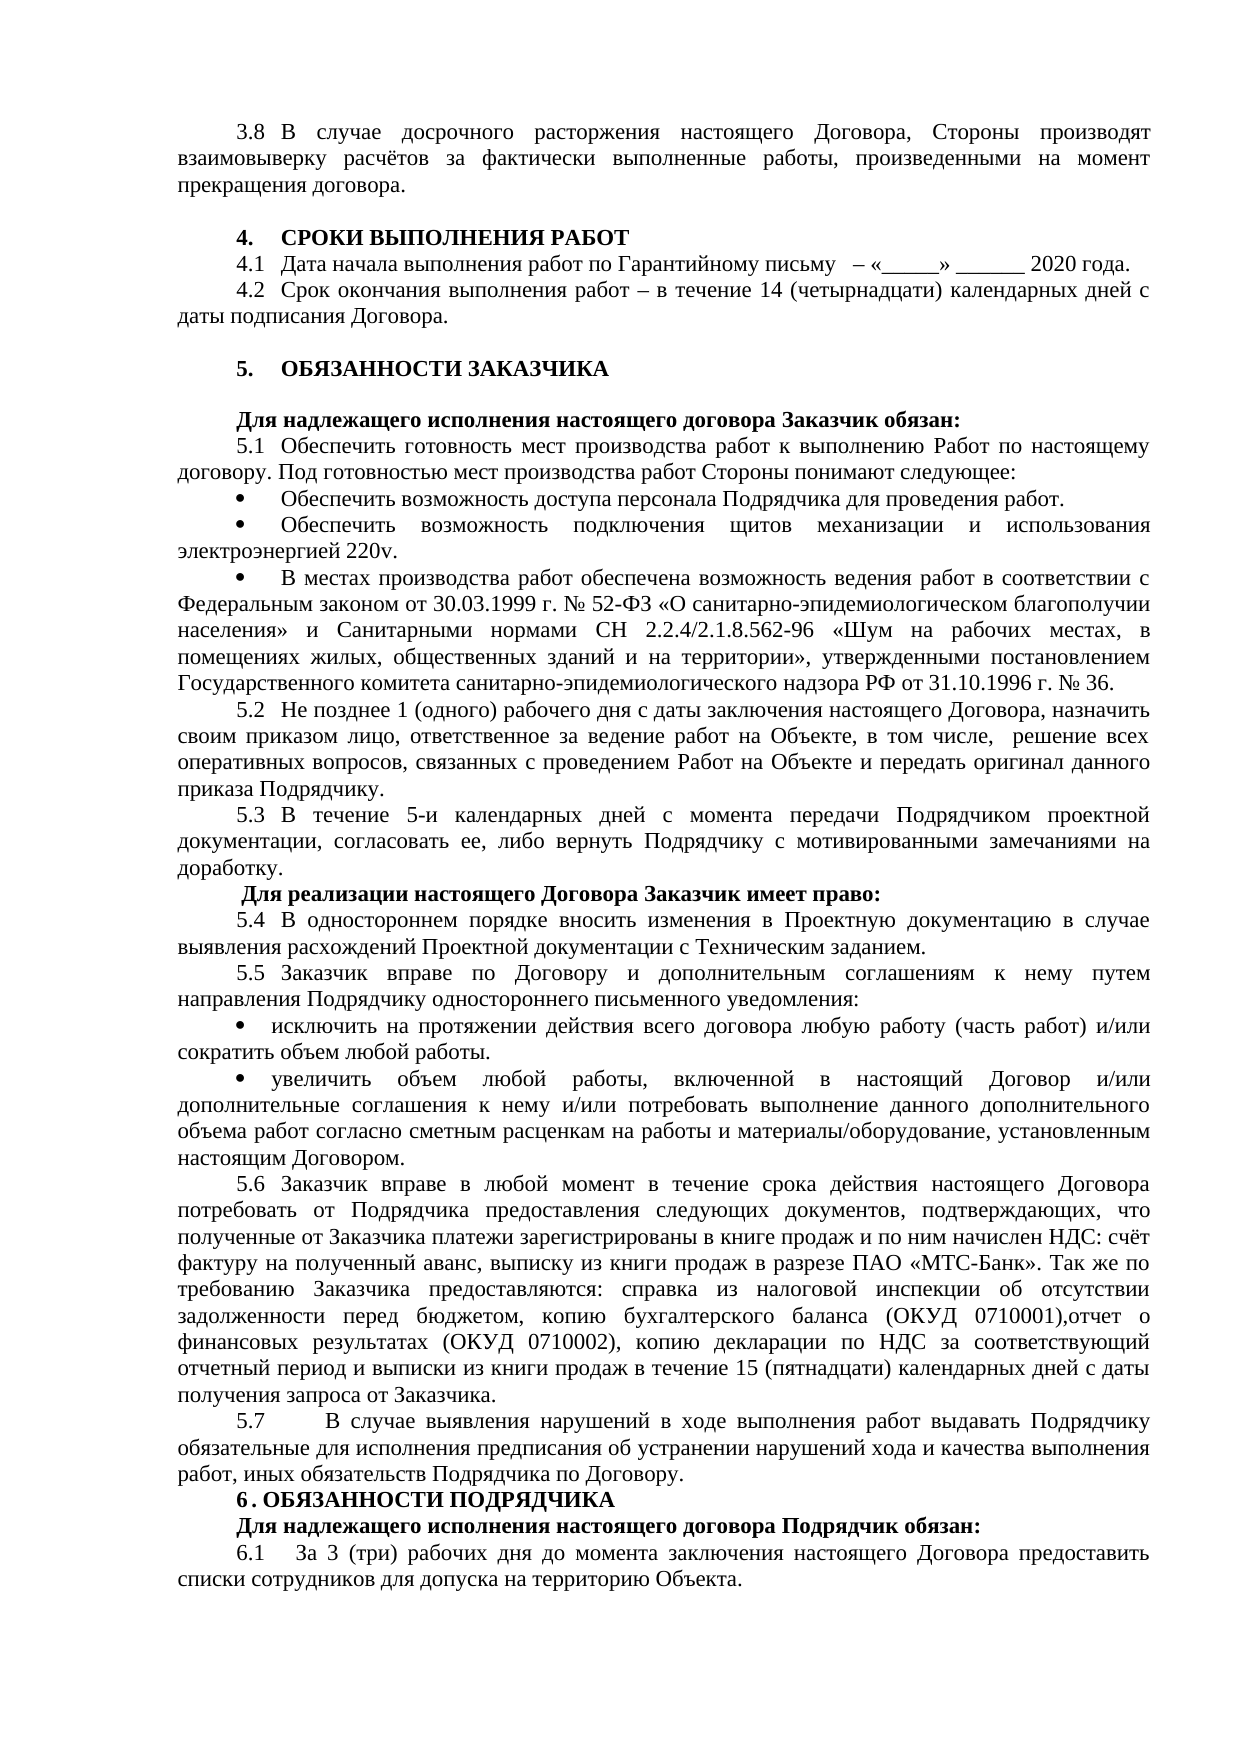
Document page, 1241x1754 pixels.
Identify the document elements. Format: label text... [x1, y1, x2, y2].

list Обеспечить готовность мест производства работ к выполнению Работ по настоящему договору. Под готовностью мест производства работ Стороны понимают следующее: [177, 432, 1152, 485]
list В случае досрочного расторжения настоящего Договора, Стороны производят взаимовыверку расчётов за фактически выполненные работы, произведенными на момент прекращения договора. [177, 118, 1152, 197]
list В случае выявления нарушений в ходе выполнения работ выдавать Подрядчику обязательные для исполнения предписания об устранении нарушений хода и качества выполнения работ, иных обязательств Подрядчика по Договору. [177, 1407, 1152, 1486]
list Не позднее 1 (одного) рабочего дня с даты заключения настоящего Договора, назначить своим приказом лицо, ответственное за ведение работ на Объекте, в том числе, решение всех оперативных вопросов, связанных с проведением Работ на Объекте и передать оригинал данного приказа Подрядчику. [177, 696, 1152, 801]
list ОБЯЗАННОСТИ ЗАКАЗЧИКА [177, 355, 1152, 382]
text Для надлежащего исполнения настоящего договора Подрядчик обязан: [177, 1513, 1152, 1539]
list Обеспечить возможность подключения щитов механизации и использования электроэнергией 220v. [177, 511, 1152, 564]
list В течение 5-и календарных дней с момента передачи Подрядчиком проектной документации, согласовать ее, либо вернуть Подрядчику с мотивированными замечаниями на доработку. [177, 801, 1152, 880]
list В местах производства работ обеспечена возможность ведения работ в соответствии с Федеральным законом от 30.03.1999 г. № 52-ФЗ «О санитарно-эпидемиологическом благополучии населения» и Санитарными нормами СН 2.2.4/2.1.8.562-96 «Шум на рабочих местах, в помещениях жилых, общественных зданий и на территории», утвержденными постановлением Государственного комитета санитарно-эпидемиологического надзора РФ от 31.10.1996 г. № 36. [177, 564, 1152, 696]
list Дата начала выполнения работ по Гарантийному письму – «_____» ______ 2020 года. [177, 250, 1152, 276]
list . ОБЯЗАННОСТИ ПОДРЯДЧИКА [177, 1486, 1152, 1513]
list СРОКИ ВЫПОЛНЕНИЯ РАБОТ [177, 223, 1152, 250]
list исключить на протяжении действия всего договора любую работу (часть работ) и/или сократить объем любой работы. [177, 1012, 1152, 1064]
list увеличить объем любой работы, включенной в настоящий Договор и/или дополнительные соглашения к нему и/или потребовать выполнение данного дополнительного объема работ согласно сметным расценкам на работы и материалы/оборудование, установленным настоящим Договором. [177, 1064, 1152, 1170]
list В одностороннем порядке вносить изменения в Проектную документацию в случае выявления расхождений Проектной документации с Техническим заданием. [177, 906, 1152, 959]
list За 3 (три) рабочих дня до момента заключения настоящего Договора предоставить списки сотрудников для допуска на территорию Объекта. [177, 1539, 1152, 1592]
list Срок окончания выполнения работ – в течение 14 (четырнадцати) календарных дней с даты подписания Договора. [177, 276, 1152, 329]
list Заказчик вправе по Договору и дополнительным соглашениям к нему путем направления Подрядчику одностороннего письменного уведомления: [177, 959, 1152, 1012]
text Для реализации настоящего Договора Заказчик имеет право: [177, 880, 1152, 906]
list Заказчик вправе в любой момент в течение срока действия настоящего Договора потребовать от Подрядчика предоставления следующих документов, подтверждающих, что полученные от Заказчика платежи зарегистрированы в книге продаж и по ним начислен НДС: счёт фактуру на полученный аванс, выписку из книги продаж в разрезе ПАО «МТС-Банк». Так же по требованию Заказчика предоставляются: справка из налоговой инспекции об отсутствии задолженности перед бюджетом, копию бухгалтерского баланса (ОКУД 0710001),отчет о финансовых результатах (ОКУД 0710002), копию декларации по НДС за соответствующий отчетный период и выписки из книги продаж в течение 15 (пятнадцати) календарных дней с даты получения запроса от Заказчика. [177, 1170, 1152, 1407]
text Для надлежащего исполнения настоящего договора Заказчик обязан: [177, 406, 1152, 432]
list Обеспечить возможность доступа персонала Подрядчика для проведения работ. [177, 485, 1152, 511]
